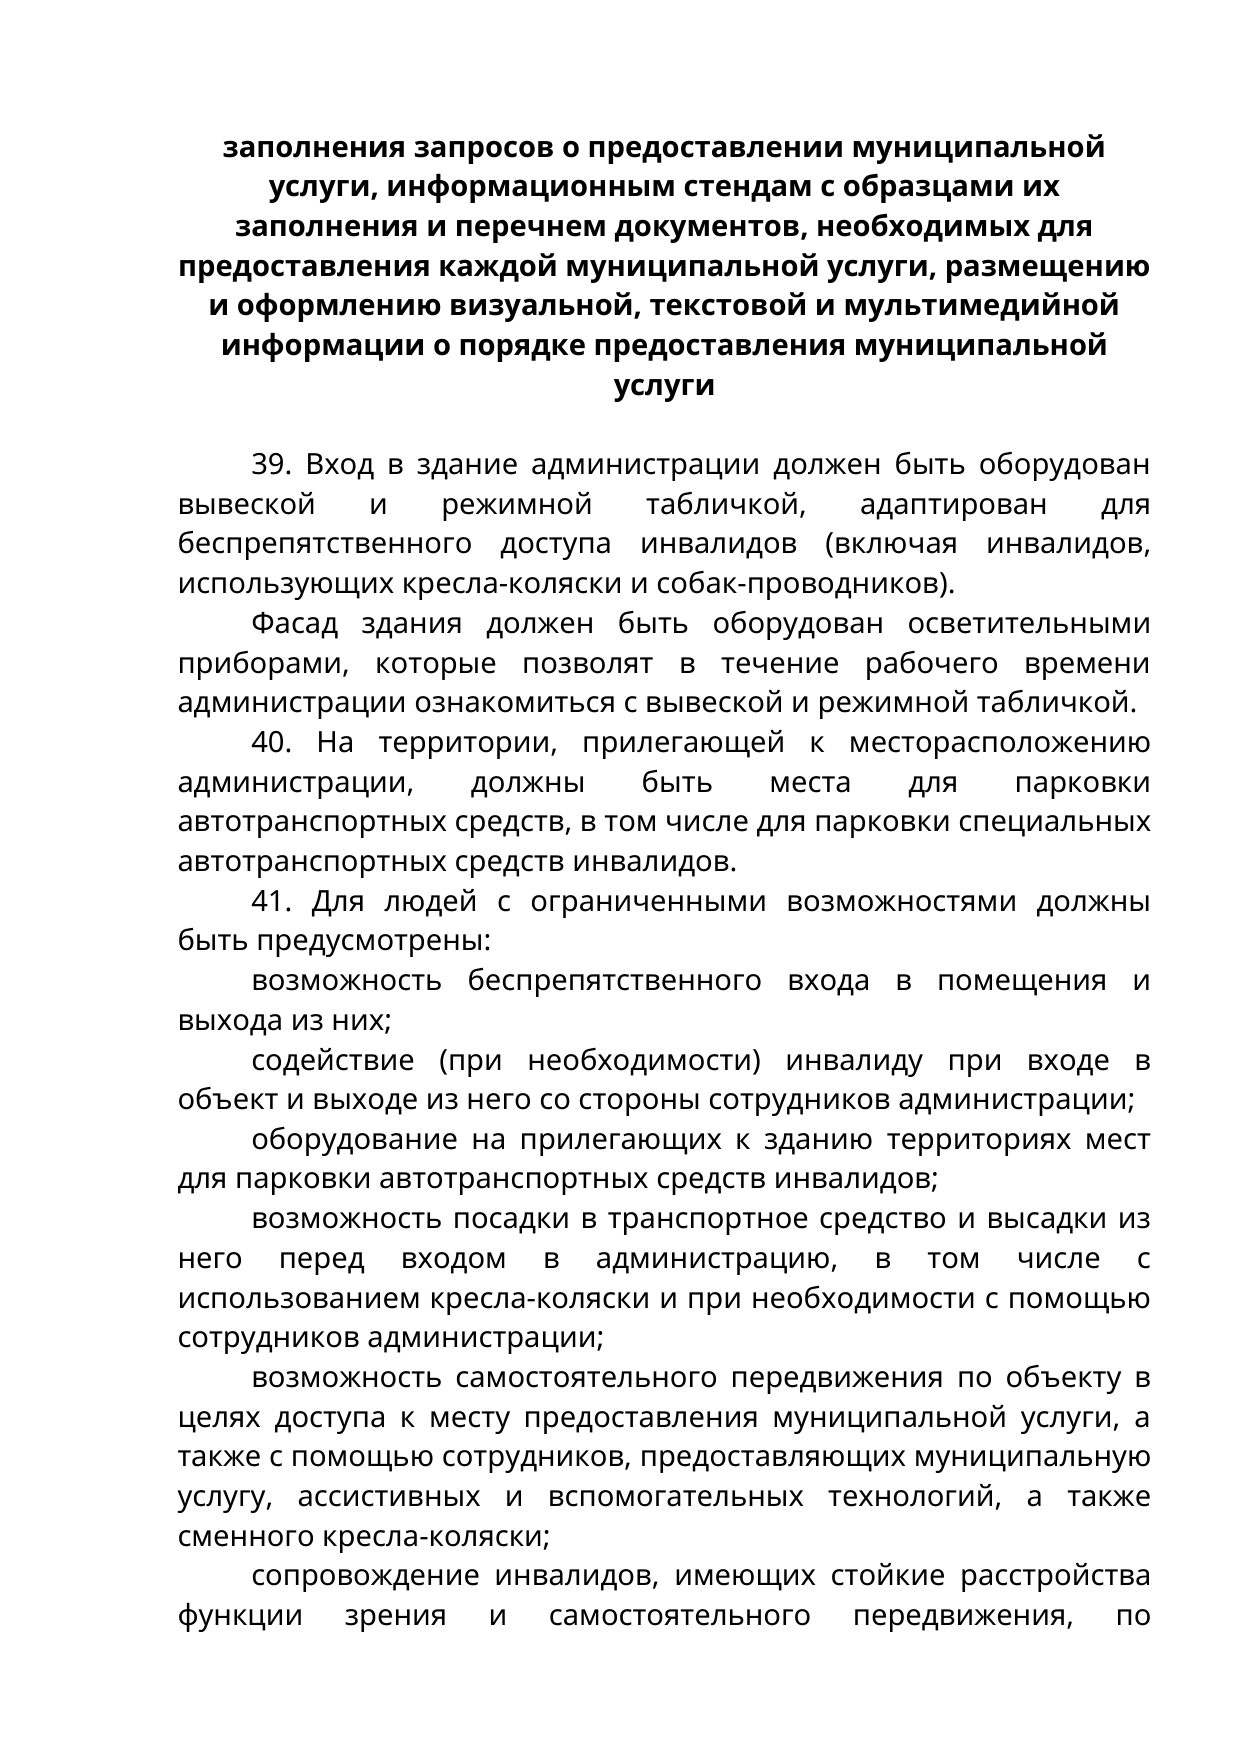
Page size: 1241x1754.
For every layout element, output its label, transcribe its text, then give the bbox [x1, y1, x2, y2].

text содействие (при необходимости) инвалиду при входе в объект и выходе из него со стороны сотрудников администрации; [177, 1039, 1152, 1118]
text Фасад здания должен быть оборудован осветительными приборами, которые позволят в течение рабочего времени администрации ознакомиться с вывеской и режимной табличкой. [177, 602, 1152, 721]
text возможность беспрепятственного входа в помещения и выхода из них; [177, 959, 1152, 1039]
text 39. Вход в здание администрации должен быть оборудован вывеской и режимной табличкой, адаптирован для беспрепятственного доступа инвалидов (включая инвалидов, использующих кресла-коляски и собак-проводников). [177, 443, 1152, 602]
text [177, 1555, 1152, 1634]
text 41. Для людей с ограниченными возможностями должны быть предусмотрены: [177, 880, 1152, 959]
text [177, 126, 1152, 404]
text оборудование на прилегающих к зданию территориях мест для парковки автотранспортных средств инвалидов; [177, 1118, 1152, 1197]
text 40. На территории, прилегающей к месторасположению администрации, должны быть места для парковки автотранспортных средств, в том числе для парковки специальных автотранспортных средств инвалидов. [177, 721, 1152, 880]
text возможность посадки в транспортное средство и высадки из него перед входом в администрацию, в том числе с использованием кресла-коляски и при необходимости с помощью сотрудников администрации; [177, 1197, 1152, 1356]
text возможность самостоятельного передвижения по объекту в целях доступа к месту предоставления муниципальной услуги, а также с помощью сотрудников, предоставляющих муниципальную услугу, ассистивных и вспомогательных технологий, а также сменного кресла-коляски; [177, 1356, 1152, 1555]
